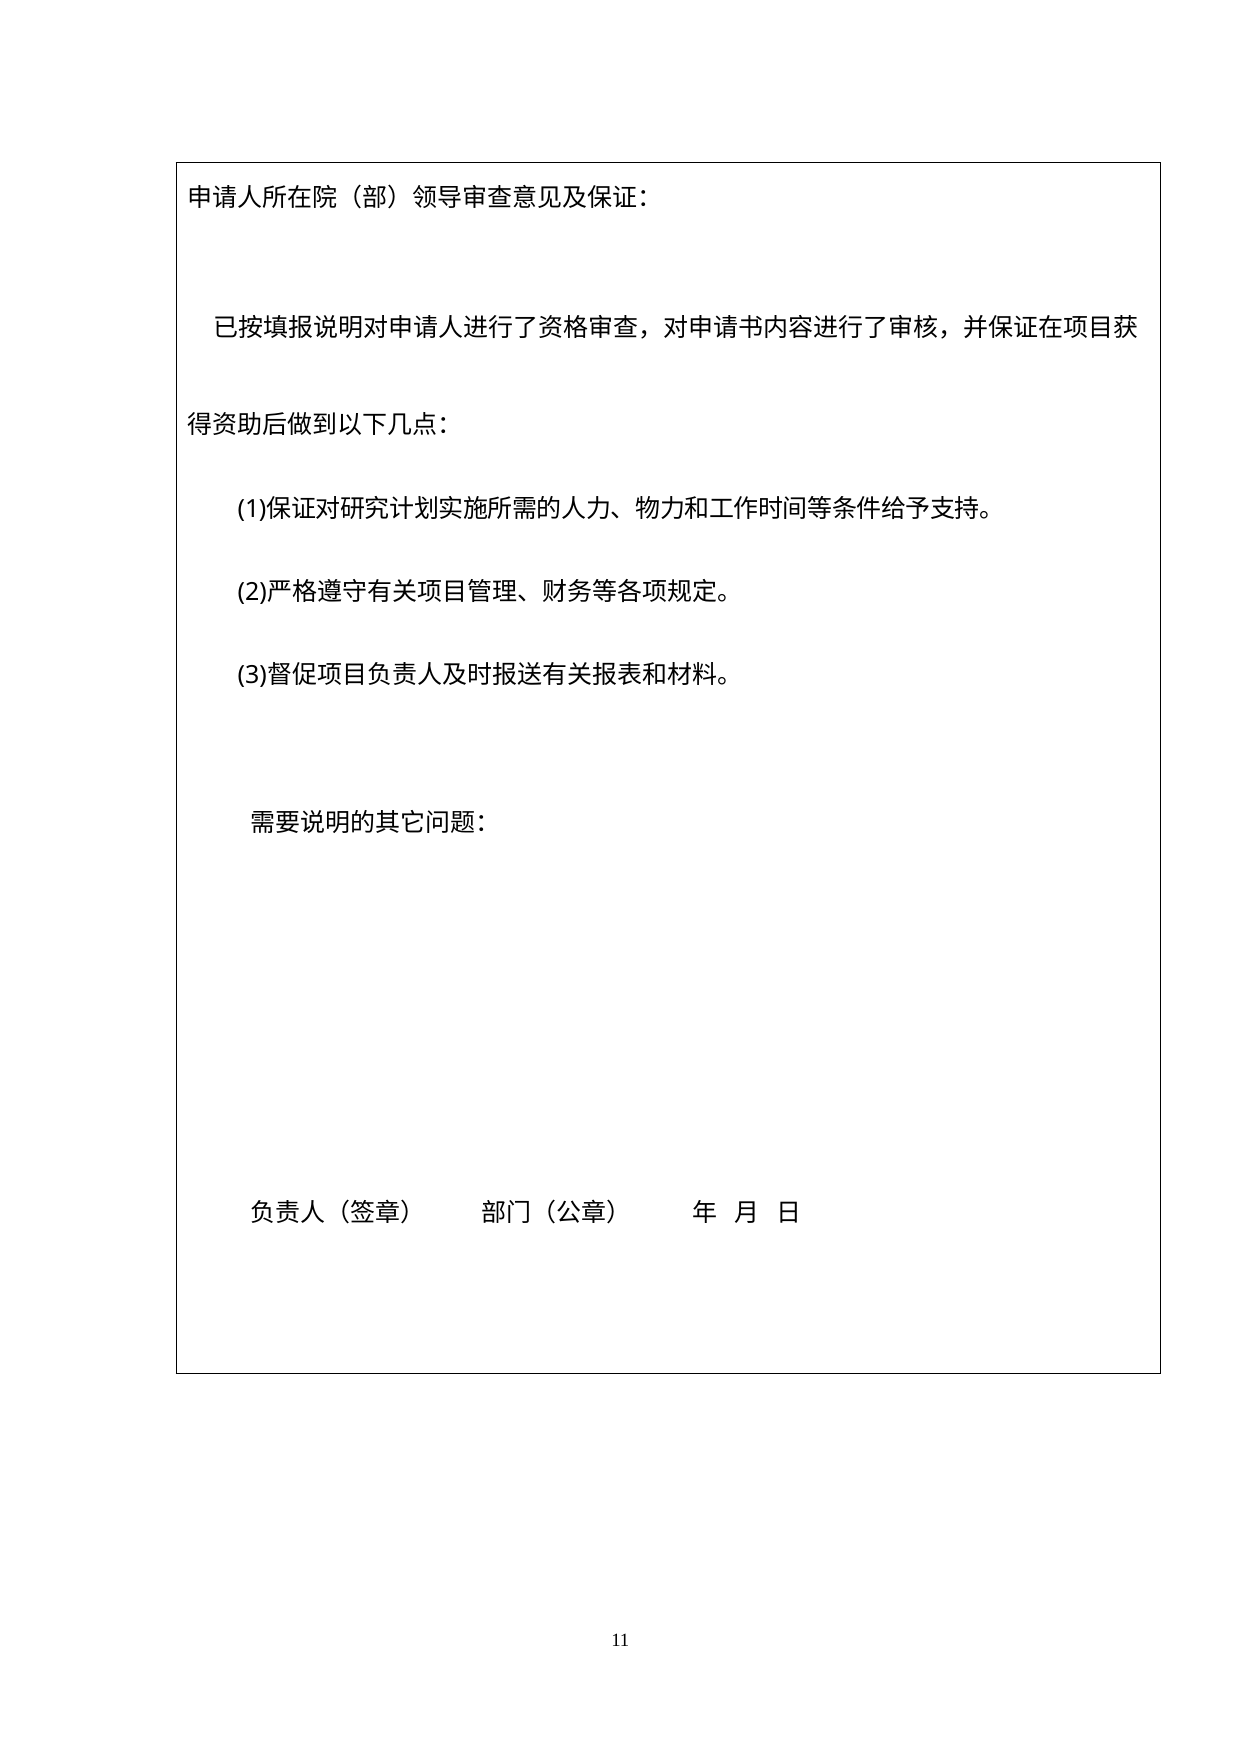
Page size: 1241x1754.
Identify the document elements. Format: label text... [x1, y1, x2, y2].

table_cell 申请人所在院（部）领导审查意见及保证： 已按填报说明对申请人进行了资格审查，对申请书内容进行了审核，并保证在项目获得资助后做到以下几点： (1)保证对研究计划实施所需的人力、物力和工作时间等条件给予支持。 (2)严格遵守有关项目管理、财务等各项规定。 (3)督促项目负责人及时报送有关报表和材料。 需要说明的其它问题： 负责人（签章） 部门（公章） 年 月 日 [177, 163, 1160, 1373]
